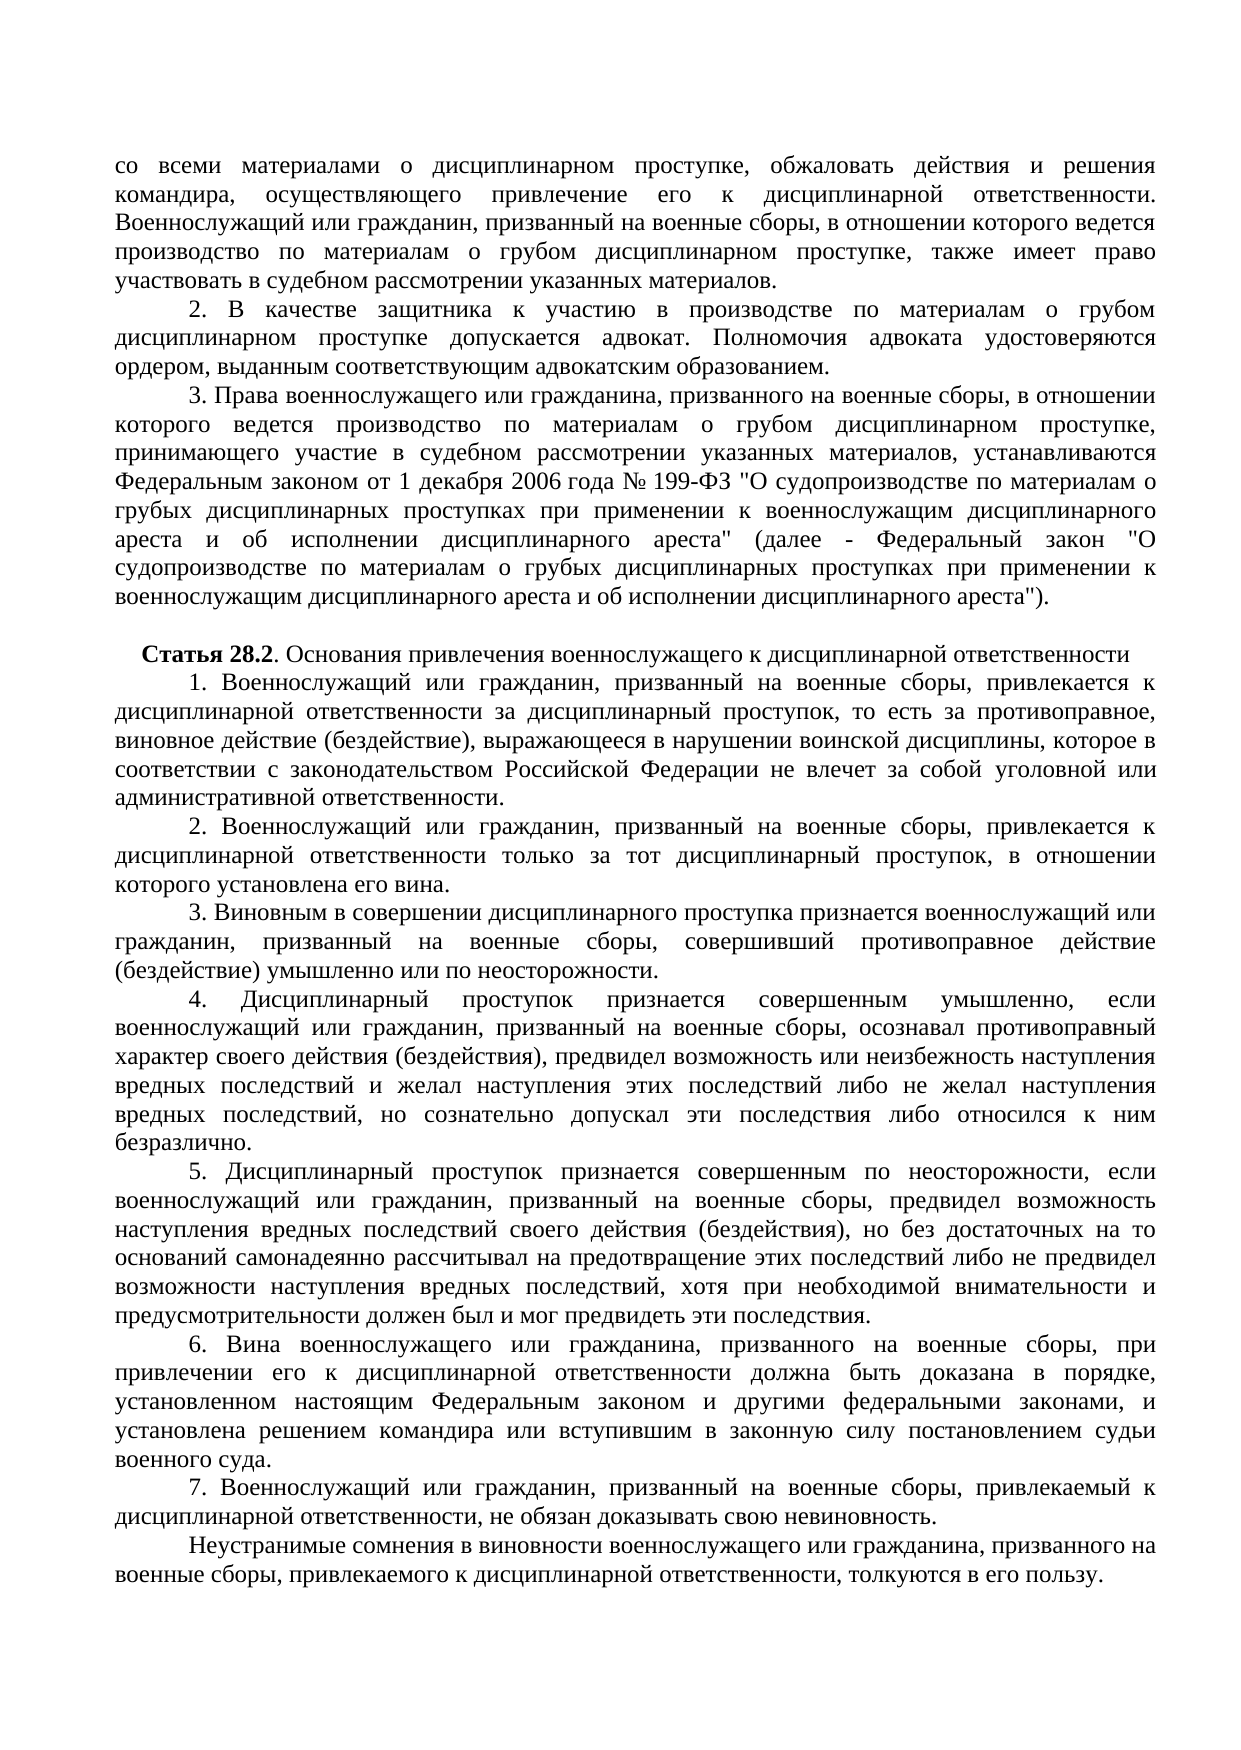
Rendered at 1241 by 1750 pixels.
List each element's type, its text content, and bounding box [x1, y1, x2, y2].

text 3. Права военнослужащего или гражданина, призванного на военные сборы, в отношении которого ведется производство по материалам о грубом дисциплинарном проступке, принимающего участие в судебном рассмотрении указанных материалов, устанавливаются Федеральным законом от 1 декабря 2006 года № 199-ФЗ "О судопроизводстве по материалам о грубых дисциплинарных проступках при применении к военнослужащим дисциплинарного ареста и об исполнении дисциплинарного ареста" (далее - Федеральный закон "О судопроизводстве по материалам о грубых дисциплинарных проступках при применении к военнослужащим дисциплинарного ареста и об исполнении дисциплинарного ареста"). [114, 380, 1157, 610]
text 3. Виновным в совершении дисциплинарного проступка признается военнослужащий или гражданин, призванный на военные сборы, совершивший противоправное действие (бездействие) умышленно или по неосторожности. [114, 897, 1157, 984]
text 6. Вина военнослужащего или гражданина, призванного на военные сборы, при привлечении его к дисциплинарной ответственности должна быть доказана в порядке, установленном настоящим Федеральным законом и другими федеральными законами, и установлена решением командира или вступившим в законную силу постановлением судьи военного суда. [114, 1329, 1157, 1472]
text Неустранимые сомнения в виновности военнослужащего или гражданина, призванного на военные сборы, привлекаемого к дисциплинарной ответственности, толкуются в его пользу. [114, 1530, 1157, 1587]
text Статья 28.2. Основания привлечения военнослужащего к дисциплинарной ответственности [114, 639, 1157, 667]
text 2. Военнослужащий или гражданин, призванный на военные сборы, привлекается к дисциплинарной ответственности только за тот дисциплинарный проступок, в отношении которого установлена его вина. [114, 811, 1157, 897]
text 5. Дисциплинарный проступок признается совершенным по неосторожности, если военнослужащий или гражданин, призванный на военные сборы, предвидел возможность наступления вредных последствий своего действия (бездействия), но без достаточных на то оснований самонадеянно рассчитывал на предотвращение этих последствий либо не предвидел возможности наступления вредных последствий, хотя при необходимой внимательности и предусмотрительности должен был и мог предвидеть эти последствия. [114, 1156, 1157, 1329]
text 4. Дисциплинарный проступок признается совершенным умышленно, если военнослужащий или гражданин, призванный на военные сборы, осознавал противоправный характер своего действия (бездействия), предвидел возможность или неизбежность наступления вредных последствий и желал наступления этих последствий либо не желал наступления вредных последствий, но сознательно допускал эти последствия либо относился к ним безразлично. [114, 984, 1157, 1156]
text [114, 150, 1157, 294]
text 1. Военнослужащий или гражданин, призванный на военные сборы, привлекается к дисциплинарной ответственности за дисциплинарный проступок, то есть за противоправное, виновное действие (бездействие), выражающееся в нарушении воинской дисциплины, которое в соответствии с законодательством Российской Федерации не влечет за собой уголовной или административной ответственности. [114, 667, 1157, 811]
text 7. Военнослужащий или гражданин, призванный на военные сборы, привлекаемый к дисциплинарной ответственности, не обязан доказывать свою невиновность. [114, 1472, 1157, 1530]
text 2. В качестве защитника к участию в производстве по материалам о грубом дисциплинарном проступке допускается адвокат. Полномочия адвоката удостоверяются ордером, выданным соответствующим адвокатским образованием. [114, 294, 1157, 380]
